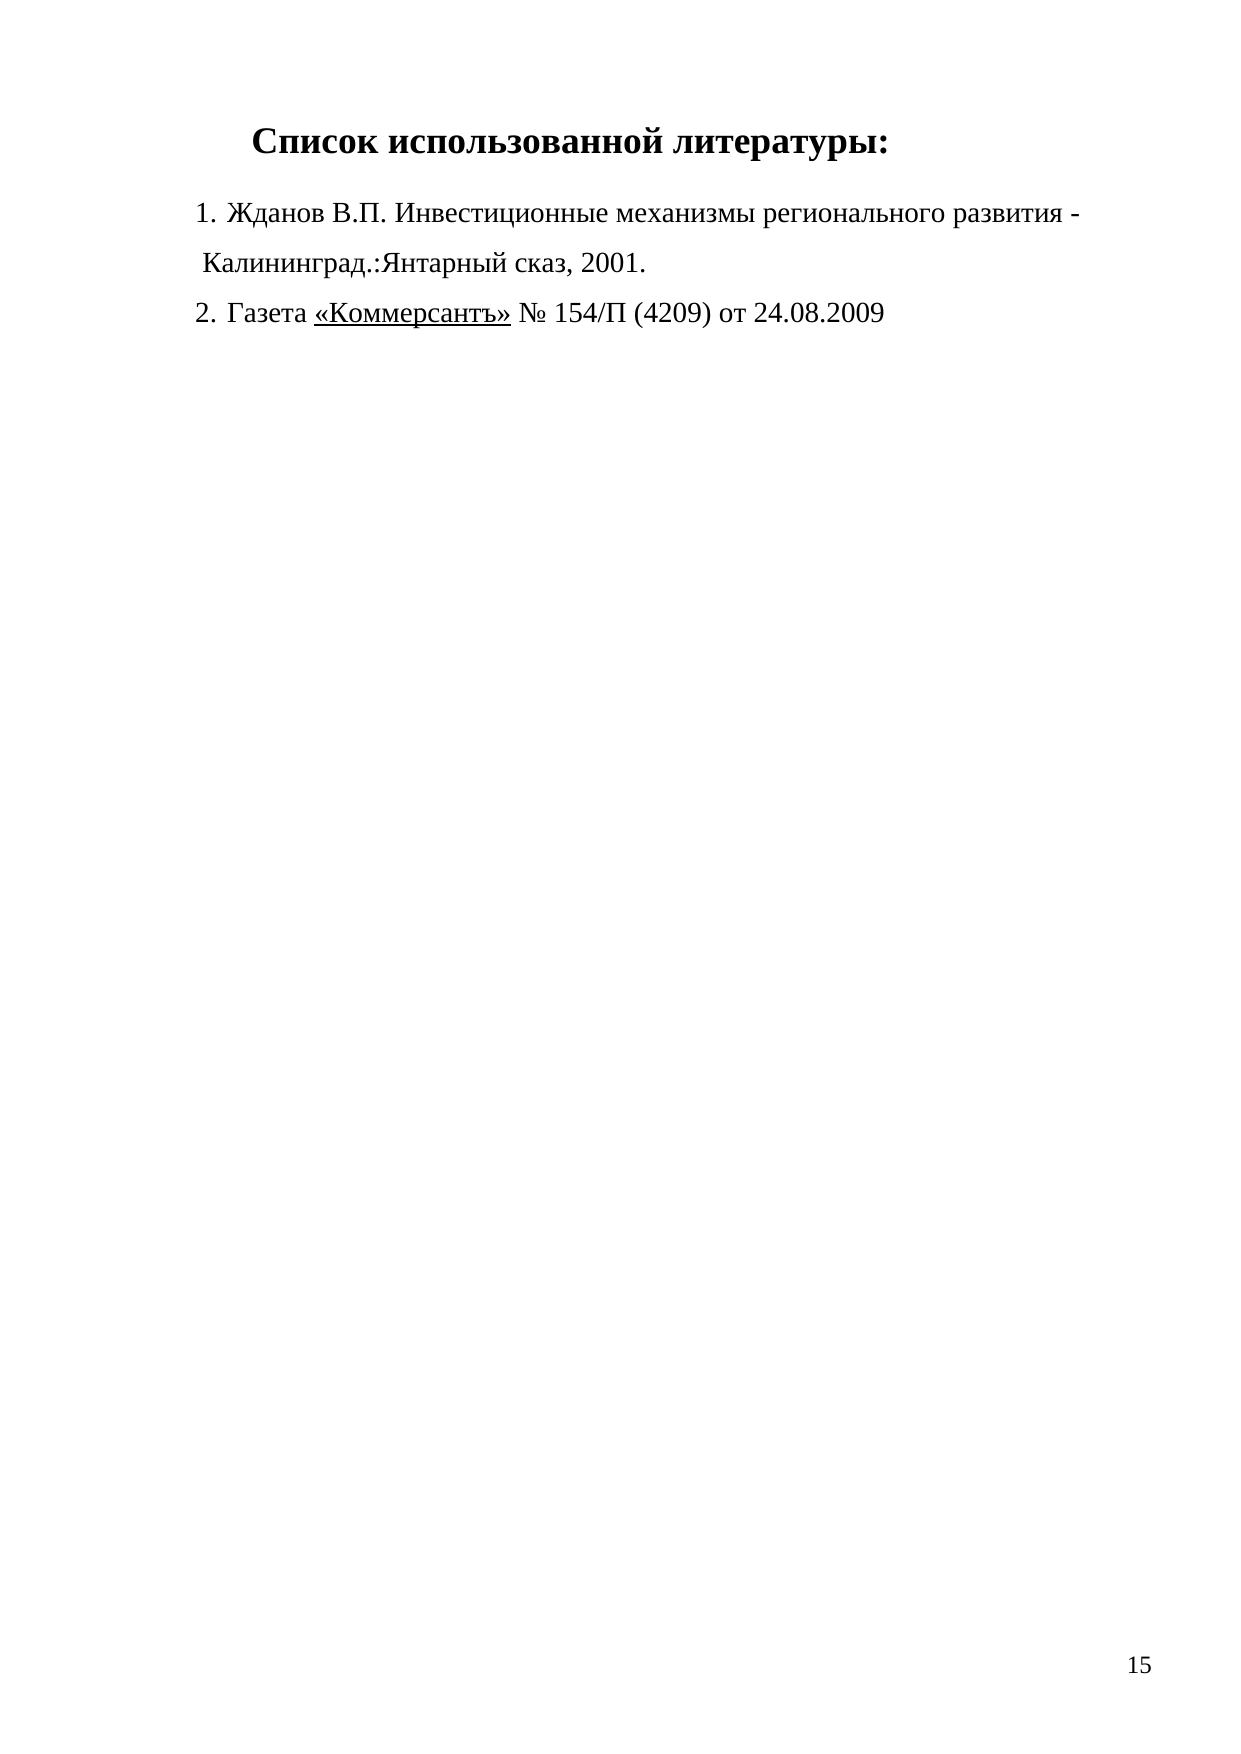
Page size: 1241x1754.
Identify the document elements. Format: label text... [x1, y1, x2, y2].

text Список использованной литературы: [177, 118, 1152, 161]
list Газета «Коммерсантъ» № 154/П (4209) от 24.08.2009 [195, 295, 1152, 329]
list Жданов В.П. Инвестиционные механизмы регионального развития - Калининград.:Янтарный сказ, 2001. [195, 195, 1152, 279]
